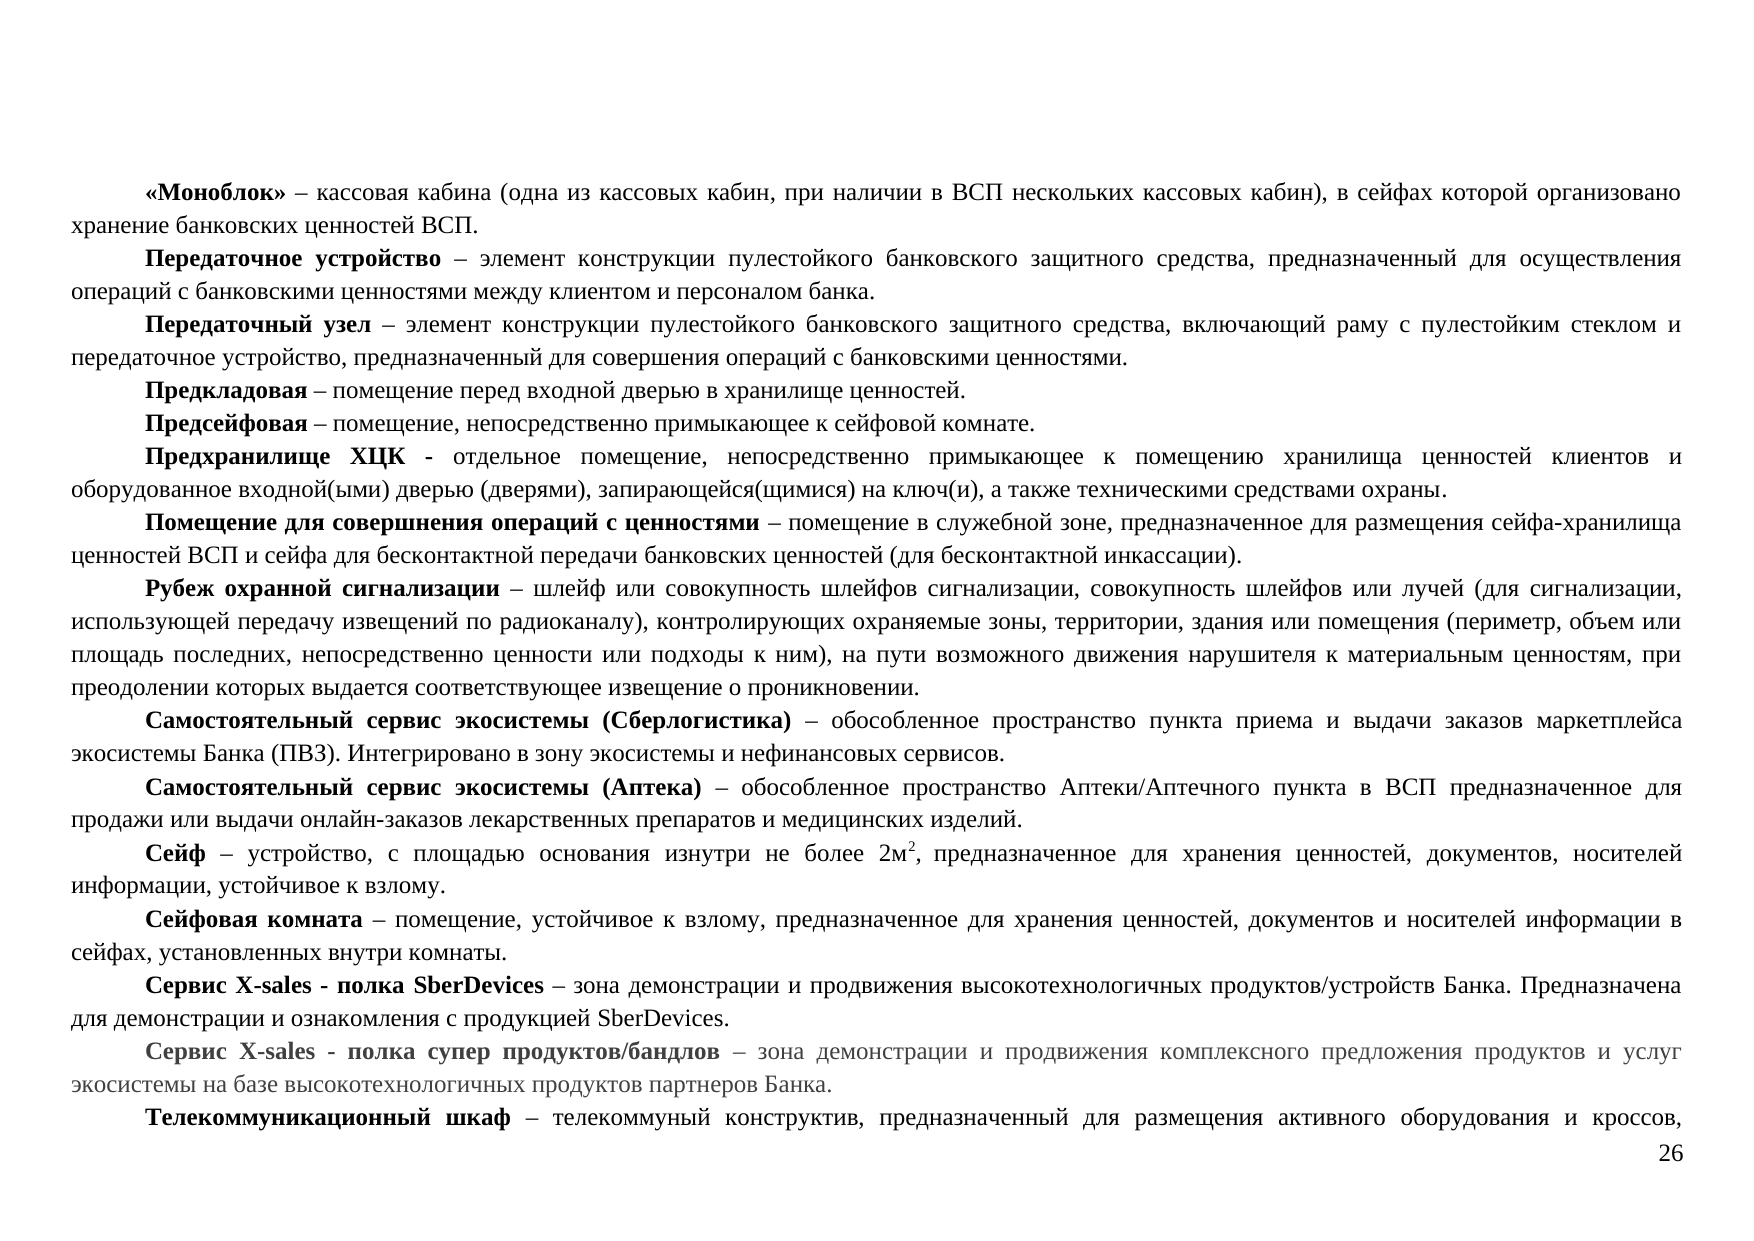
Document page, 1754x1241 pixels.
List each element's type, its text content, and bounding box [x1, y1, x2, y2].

text Предсейфовая – помещение, непосредственно примыкающее к сейфовой комнате. [71, 408, 1683, 437]
text Самостоятельный сервис экосистемы (Сберлогистика) – обособленное пространство пункта приема и выдачи заказов маркетплейса экосистемы Банка (ПВЗ). Интегрировано в зону экосистемы и нефинансовых сервисов. [71, 706, 1683, 767]
text Сейф – устройство, с площадью основания изнутри не более 2м2, предназначенное для хранения ценностей, документов, носителей информации, устойчивое к взлому. [71, 838, 1683, 899]
text Сервис X-sales - полка супер продуктов/бандлов – зона демонстрации и продвижения комплексного предложения продуктов и услуг экосистемы на базе высокотехнологичных продуктов партнеров Банка. [71, 1036, 1683, 1097]
text Сейфовая комната – помещение, устойчивое к взлому, предназначенное для хранения ценностей, документов и носителей информации в сейфах, установленных внутри комнаты. [71, 904, 1683, 965]
text Сервис X-sales - полка SberDevices – зона демонстрации и продвижения высокотехнологичных продуктов/устройств Банка. Предназначена для демонстрации и ознакомления с продукцией SberDevices. [71, 970, 1683, 1031]
text Самостоятельный сервис экосистемы (Аптека) – обособленное пространство Аптеки/Аптечного пункта в ВСП предназначенное для продажи или выдачи онлайн-заказов лекарственных препаратов и медицинских изделий. [71, 772, 1683, 833]
text Передаточный узел – элемент конструкции пулестойкого банковского защитного средства, включающий раму с пулестойким стеклом и передаточное устройство, предназначенный для совершения операций с банковскими ценностями. [71, 309, 1683, 371]
text Предхранилище ХЦК - отдельное помещение, непосредственно примыкающее к помещению хранилища ценностей клиентов и оборудованное входной(ыми) дверью (дверями), запирающейся(щимися) на ключ(и), а также техническими средствами охраны. [71, 441, 1683, 503]
text Рубеж охранной сигнализации – шлейф или совокупность шлейфов сигнализации, совокупность шлейфов или лучей (для сигнализации, использующей передачу извещений по радиоканалу), контролирующих охраняемые зоны, территории, здания или помещения (периметр, объем или площадь последних, непосредственно ценности или подходы к ним), на пути возможного движения нарушителя к материальным ценностям, при преодолении которых выдается соответствующее извещение о проникновении. [71, 573, 1683, 701]
text Передаточное устройство – элемент конструкции пулестойкого банковского защитного средства, предназначенный для осуществления операций с банковскими ценностями между клиентом и персоналом банка. [71, 243, 1683, 305]
text Помещение для совершнения операций с ценностями – помещение в служебной зоне, предназначенное для размещения сейфа-хранилища ценностей ВСП и сейфа для бесконтактной передачи банковских ценностей (для бесконтактной инкассации). [71, 507, 1683, 569]
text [71, 1102, 1683, 1131]
text Предкладовая – помещение перед входной дверью в хранилище ценностей. [71, 375, 1683, 404]
text «Моноблок» – кассовая кабина (одна из кассовых кабин, при наличии в ВСП нескольких кассовых кабин), в сейфах которой организовано хранение банковских ценностей ВСП. [71, 177, 1683, 239]
